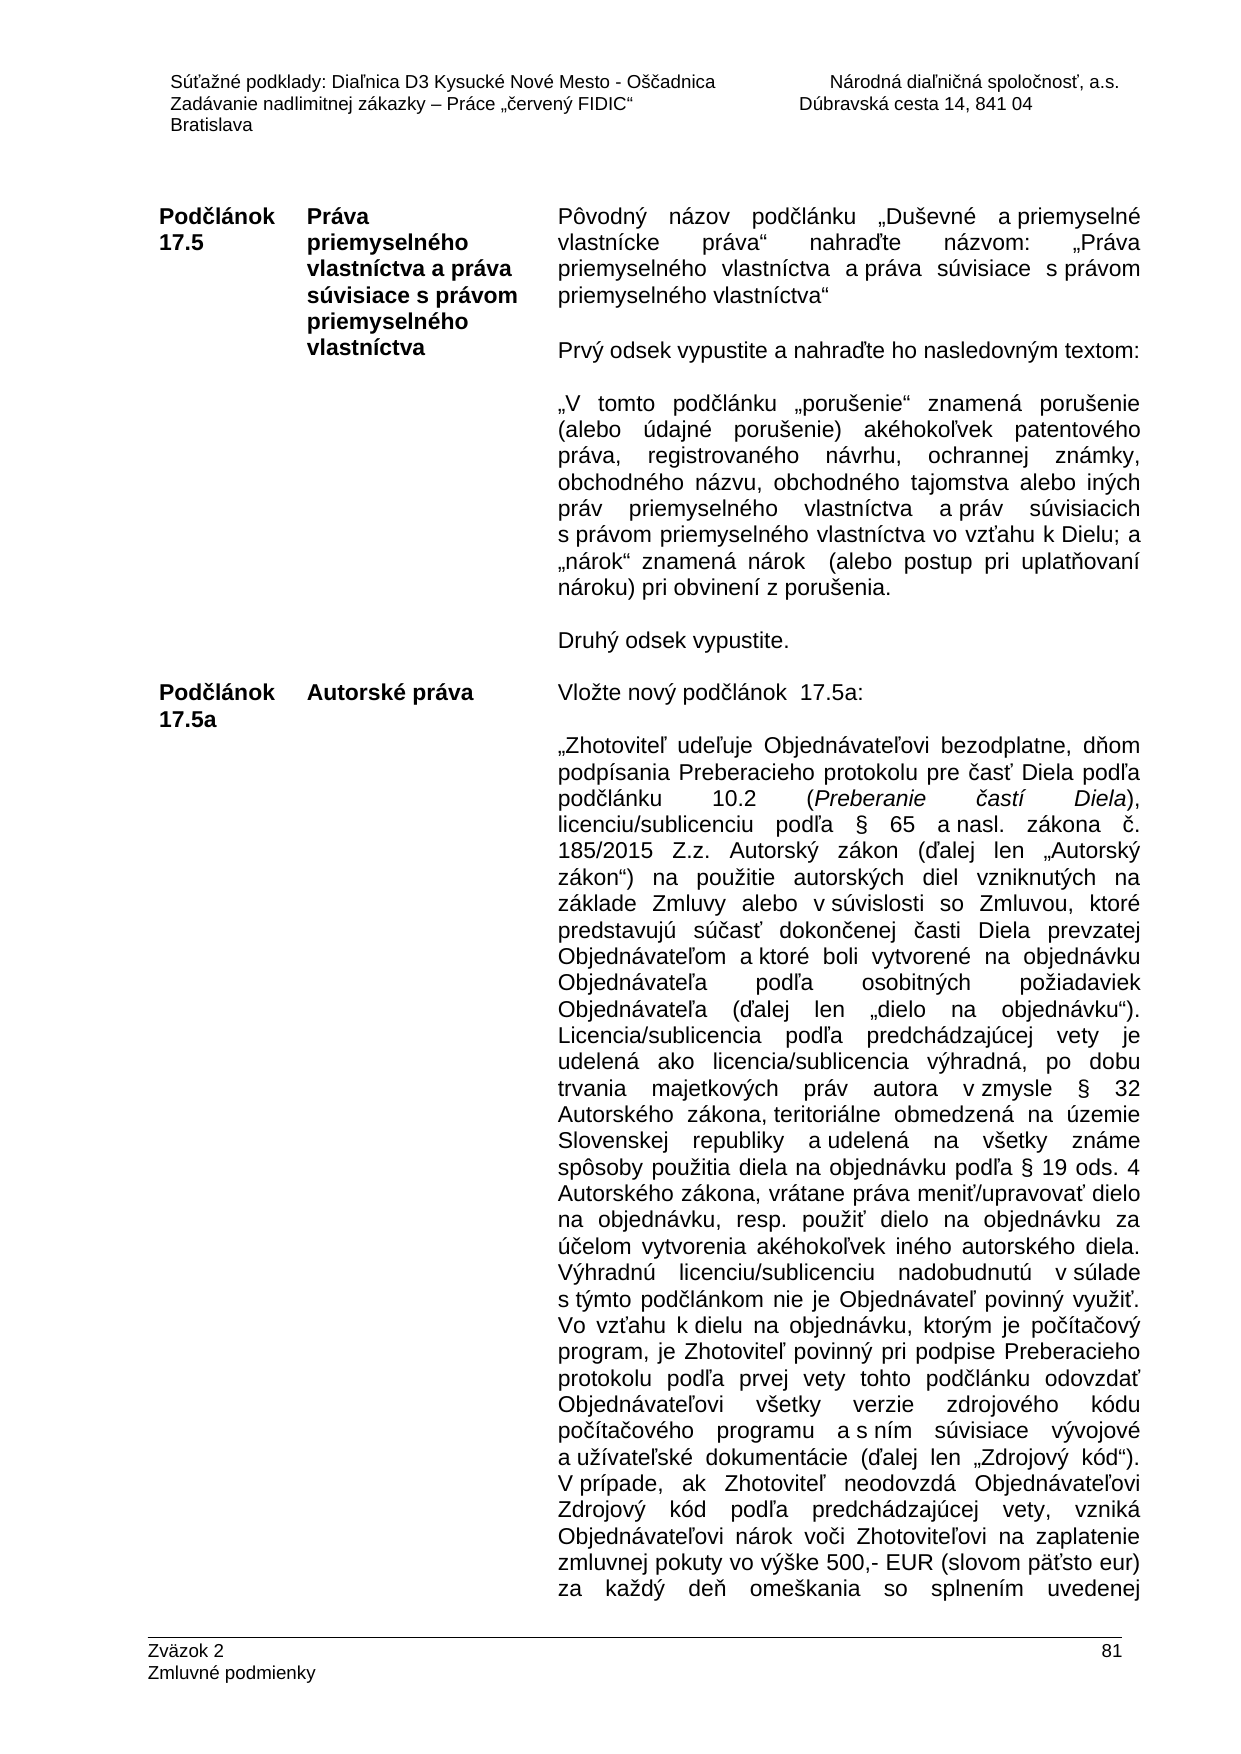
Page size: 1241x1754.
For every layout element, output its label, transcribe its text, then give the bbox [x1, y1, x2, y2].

table_cell Autorské práva [295, 679, 546, 1602]
table_cell Práva priemyselného vlastníctva a práva súvisiace s právom priemyselného vlastníctva [295, 203, 546, 679]
table_cell Podčlánok 17.5 [148, 203, 295, 679]
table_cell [546, 679, 1152, 1602]
table_cell Podčlánok 17.5a [148, 679, 295, 1602]
table_cell Pôvodný názov podčlánku „Duševné a priemyselné vlastnícke práva“ nahraďte názvom: „Práva priemyselného vlastníctva a práva súvisiace s právom priemyselného vlastníctva“ Prvý odsek vypustite a nahraďte ho nasledovným textom: „V tomto podčlánku „porušenie“ znamená porušenie (alebo údajné porušenie) akéhokoľvek patentového práva, registrovaného návrhu, ochrannej známky, obchodného názvu, obchodného tajomstva alebo iných práv priemyselného vlastníctva a práv súvisiacich s právom priemyselného vlastníctva vo vzťahu k Dielu; a „nárok“ znamená nárok (alebo postup pri uplatňovaní nároku) pri obvinení z porušenia. Druhý odsek vypustite. [546, 203, 1152, 679]
